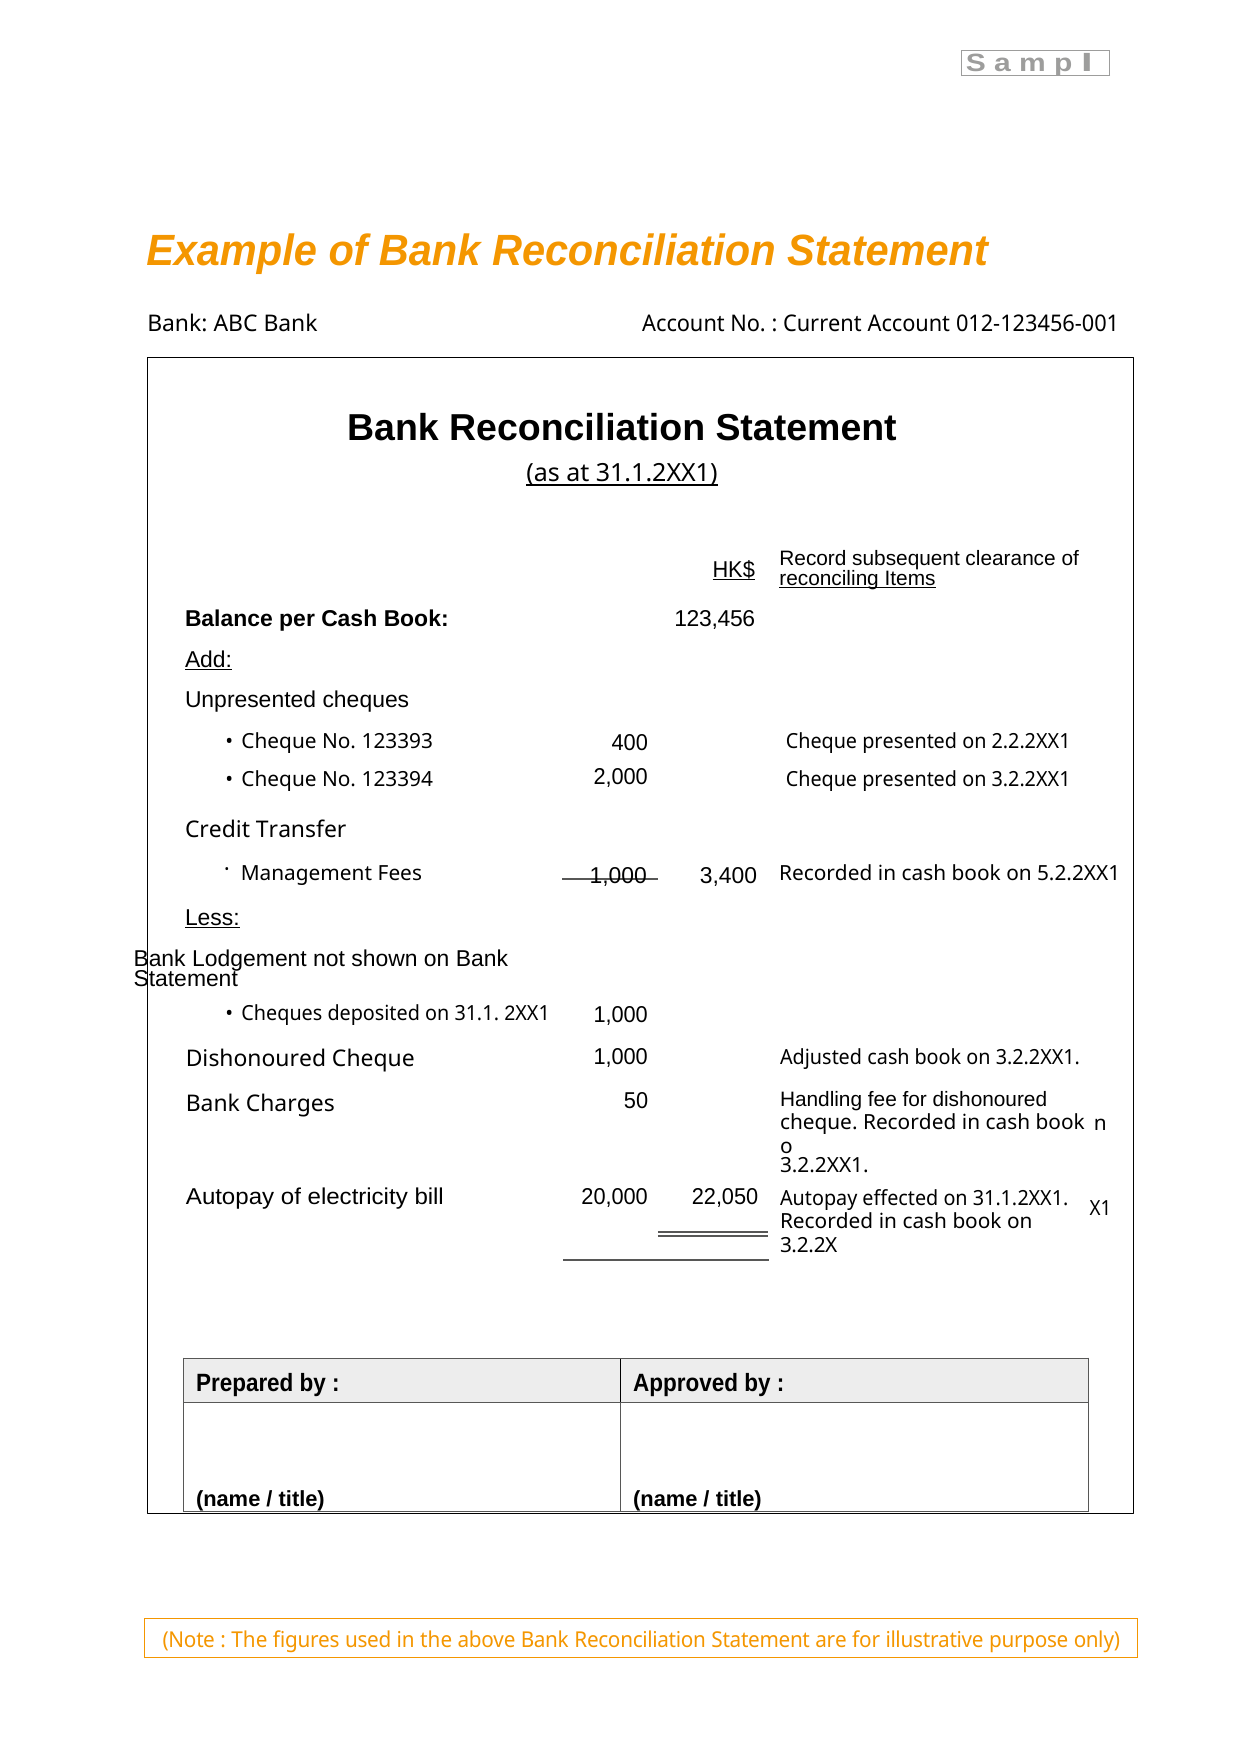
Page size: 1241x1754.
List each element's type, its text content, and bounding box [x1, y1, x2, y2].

table_header Cheque presented on 2.2.2XX1 [714, 729, 1076, 760]
text Example of Bank Reconciliation Statement [146, 224, 1148, 275]
list Management Fees 1,000 3,400 Recorded in cash book on 5.2.2XX1 [224, 858, 1148, 889]
table_header Cheque No. 123393 [220, 729, 509, 760]
table_header Approved by : [621, 1359, 1088, 1402]
list Bank Lodgement not shown on Bank Statement [133, 950, 551, 992]
table_cell 2,000 [509, 760, 714, 793]
text Bank: ABC Bank Account No. : Current Account 012-123456-001 [147, 307, 1148, 338]
text Less: [185, 904, 1148, 931]
text Unpresented cheques [185, 687, 1148, 713]
table_cell Cheque No. 123394 [220, 760, 509, 793]
table_header 400 [509, 729, 714, 760]
table_cell Cheque presented on 3.2.2XX1 [714, 760, 1076, 793]
text (as at 31.1.2XX1) [345, 455, 899, 489]
table_cell (name / title) [184, 1403, 620, 1511]
text Record subsequent clearance of reconciling Items [779, 549, 1148, 590]
text Credit Transfer [185, 813, 1148, 844]
table_header Prepared by : [184, 1359, 620, 1402]
text Balance per Cash Book: 123,456 Add: [185, 605, 757, 672]
text Bank Reconciliation Statement [345, 405, 899, 448]
text n X1 [1089, 1108, 1114, 1222]
table_cell (name / title) [621, 1403, 1088, 1511]
